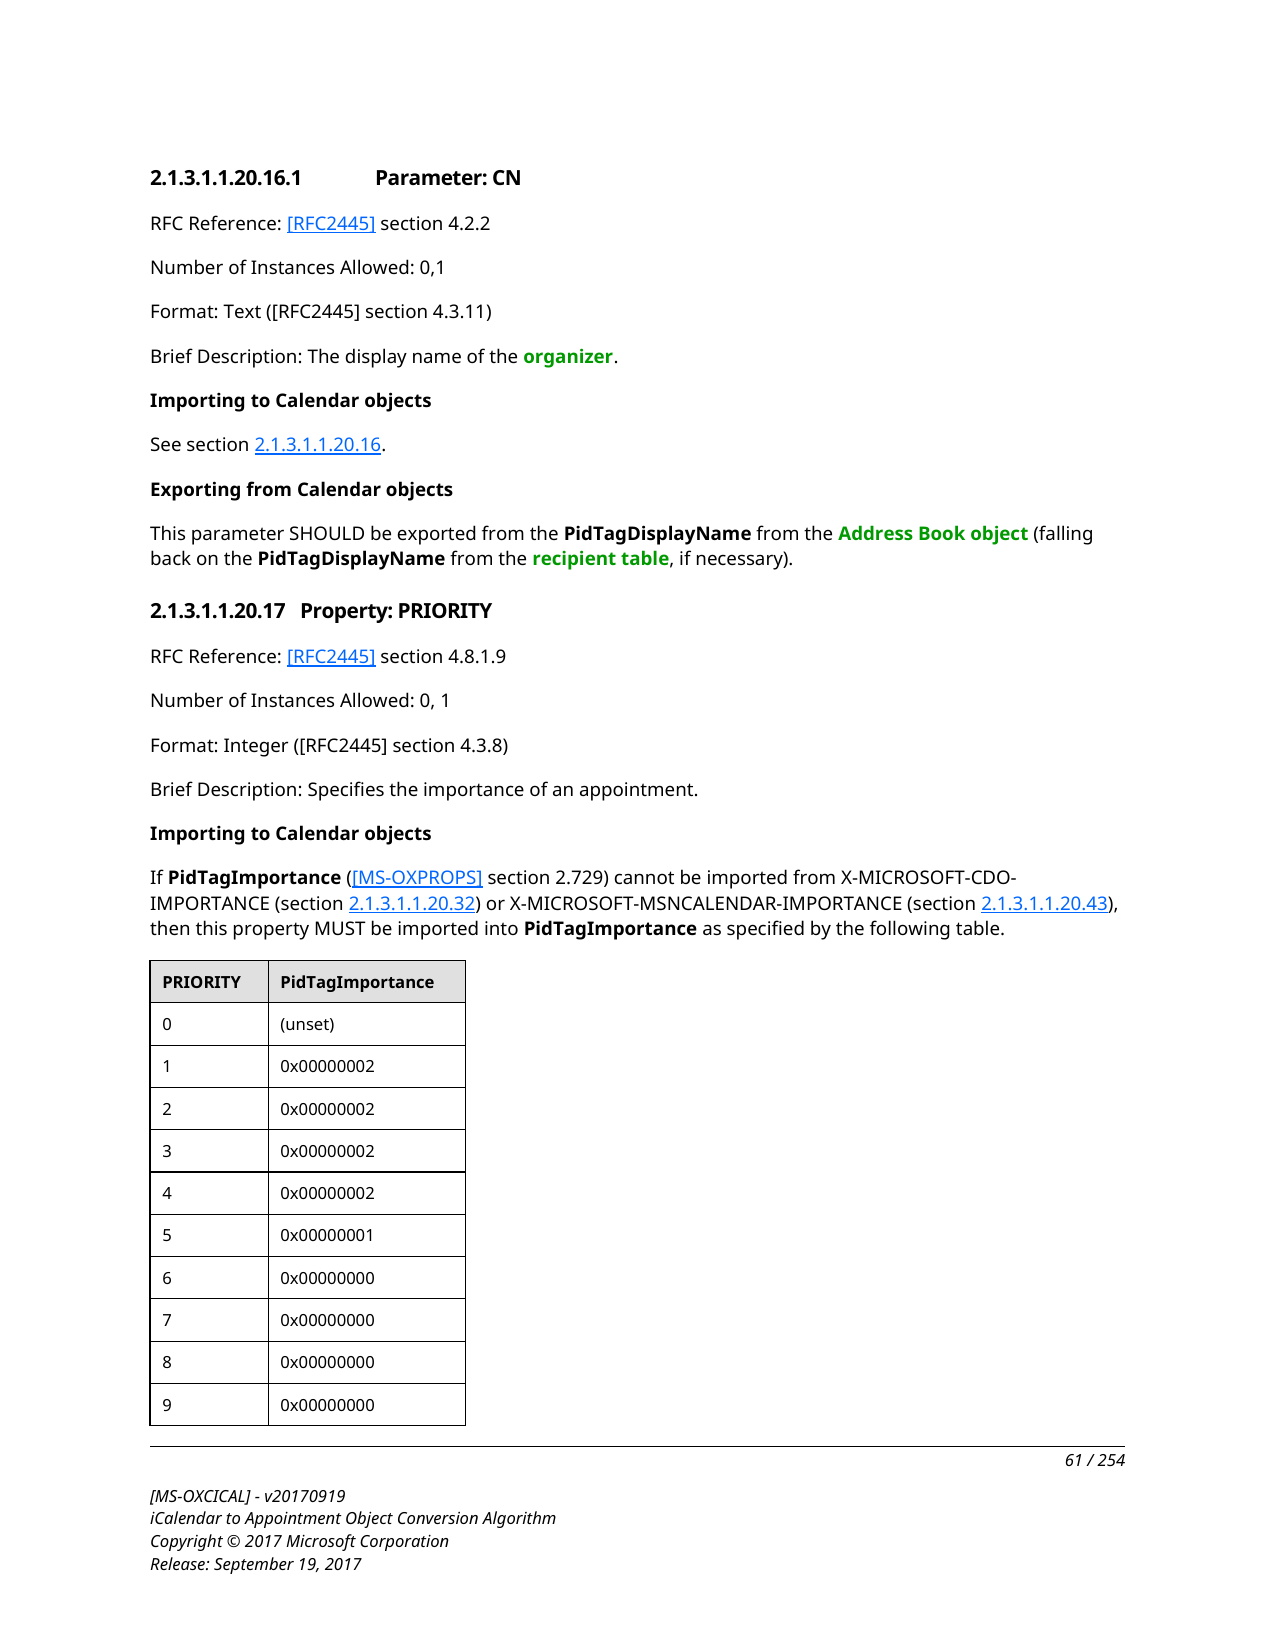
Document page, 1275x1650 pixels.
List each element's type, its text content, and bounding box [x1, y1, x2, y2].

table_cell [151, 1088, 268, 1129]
subtitle Property: PRIORITY [150, 596, 1125, 624]
text RFC Reference: [RFC2445] section 4.2.2 [150, 210, 1125, 236]
text Importing to Calendar objects [150, 820, 1125, 846]
text Brief Description: The display name of the organizer. [150, 343, 1125, 368]
text Number of Instances Allowed: 0, 1 [150, 688, 1125, 713]
text Format: Text ([RFC2445] section 4.3.11) [150, 299, 1125, 324]
text Number of Instances Allowed: 0,1 [150, 254, 1125, 280]
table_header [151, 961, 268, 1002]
subtitle Parameter: CN [150, 163, 1125, 191]
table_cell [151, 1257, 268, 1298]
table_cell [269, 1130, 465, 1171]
text Importing to Calendar objects [150, 387, 1125, 413]
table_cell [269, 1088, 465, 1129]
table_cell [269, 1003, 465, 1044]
text See section 2.1.3.1.1.20.16. [150, 432, 1125, 457]
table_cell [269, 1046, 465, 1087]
text This parameter SHOULD be exported from the PidTagDisplayName from the Address Book object (falling back on the PidTagDisplayName from the recipient table, if necessary). [150, 520, 1125, 571]
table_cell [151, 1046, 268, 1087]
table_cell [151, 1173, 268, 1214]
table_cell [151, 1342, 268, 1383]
text Format: Integer ([RFC2445] section 4.3.8) [150, 732, 1125, 757]
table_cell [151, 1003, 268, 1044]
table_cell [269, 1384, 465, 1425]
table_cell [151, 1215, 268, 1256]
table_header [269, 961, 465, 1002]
text RFC Reference: [RFC2445] section 4.8.1.9 [150, 643, 1125, 669]
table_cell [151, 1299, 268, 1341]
text Exporting from Calendar objects [150, 476, 1125, 501]
text Brief Description: Specifies the importance of an appointment. [150, 776, 1125, 802]
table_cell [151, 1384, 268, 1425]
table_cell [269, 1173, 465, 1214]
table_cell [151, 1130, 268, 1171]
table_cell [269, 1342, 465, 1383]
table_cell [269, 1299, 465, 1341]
text If PidTagImportance ([MS-OXPROPS] section 2.729) cannot be imported from X-MICROSOFT-CDO-IMPORTANCE (section 2.1.3.1.1.20.32) or X-MICROSOFT-MSNCALENDAR-IMPORTANCE (section 2.1.3.1.1.20.43), then this property MUST be imported into PidTagImportance as specified by the following table. [150, 865, 1125, 941]
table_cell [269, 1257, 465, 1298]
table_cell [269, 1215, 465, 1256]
